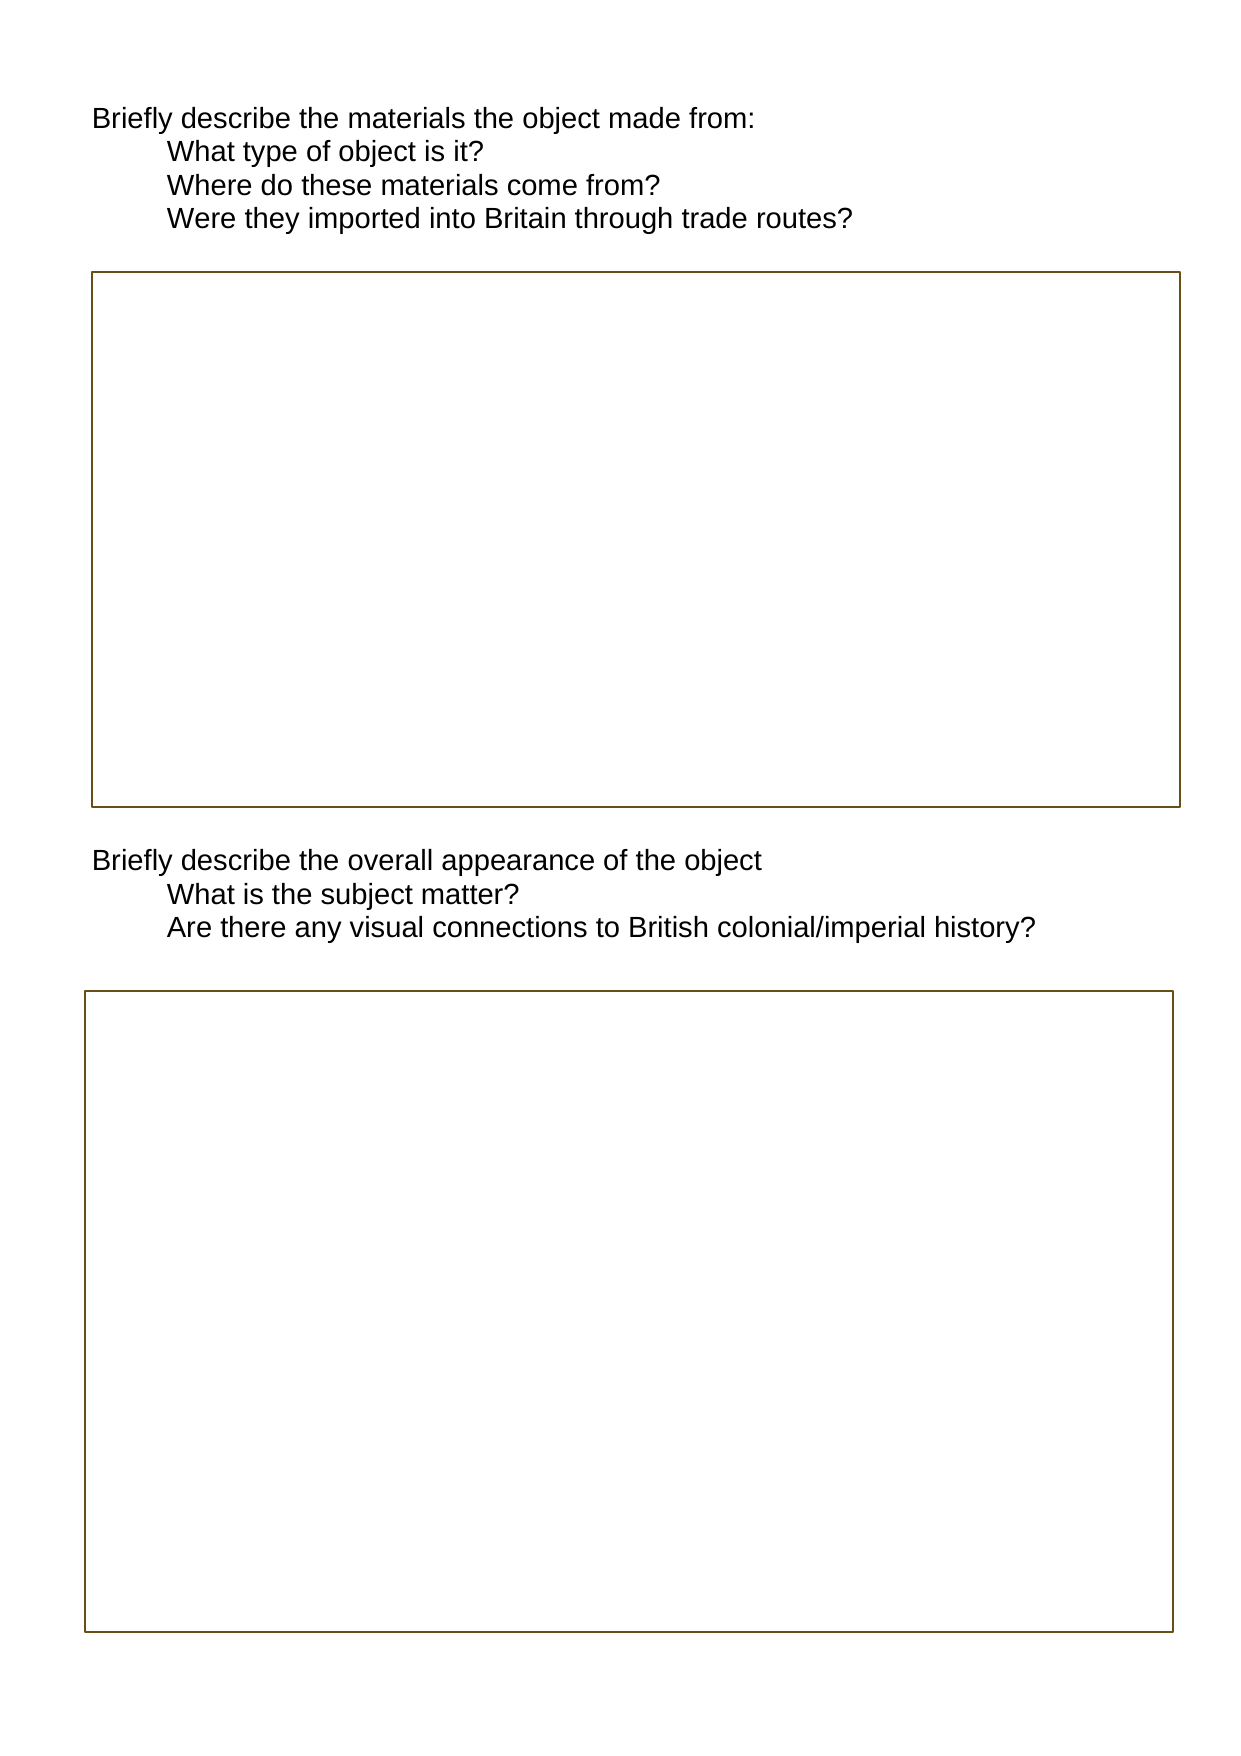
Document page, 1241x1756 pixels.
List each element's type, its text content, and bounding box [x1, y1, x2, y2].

text What is the subject matter? [92, 877, 1221, 910]
text Were they imported into Britain through trade routes? [17, 201, 1221, 235]
text Where do these materials come from? [17, 168, 1221, 201]
text Briefly describe the overall appearance of the object [17, 843, 1221, 877]
text Briefly describe the materials the object made from: [17, 101, 1221, 134]
text Are there any visual connections to British colonial/imperial history? [92, 910, 1221, 944]
text What type of object is it? [17, 134, 1221, 168]
